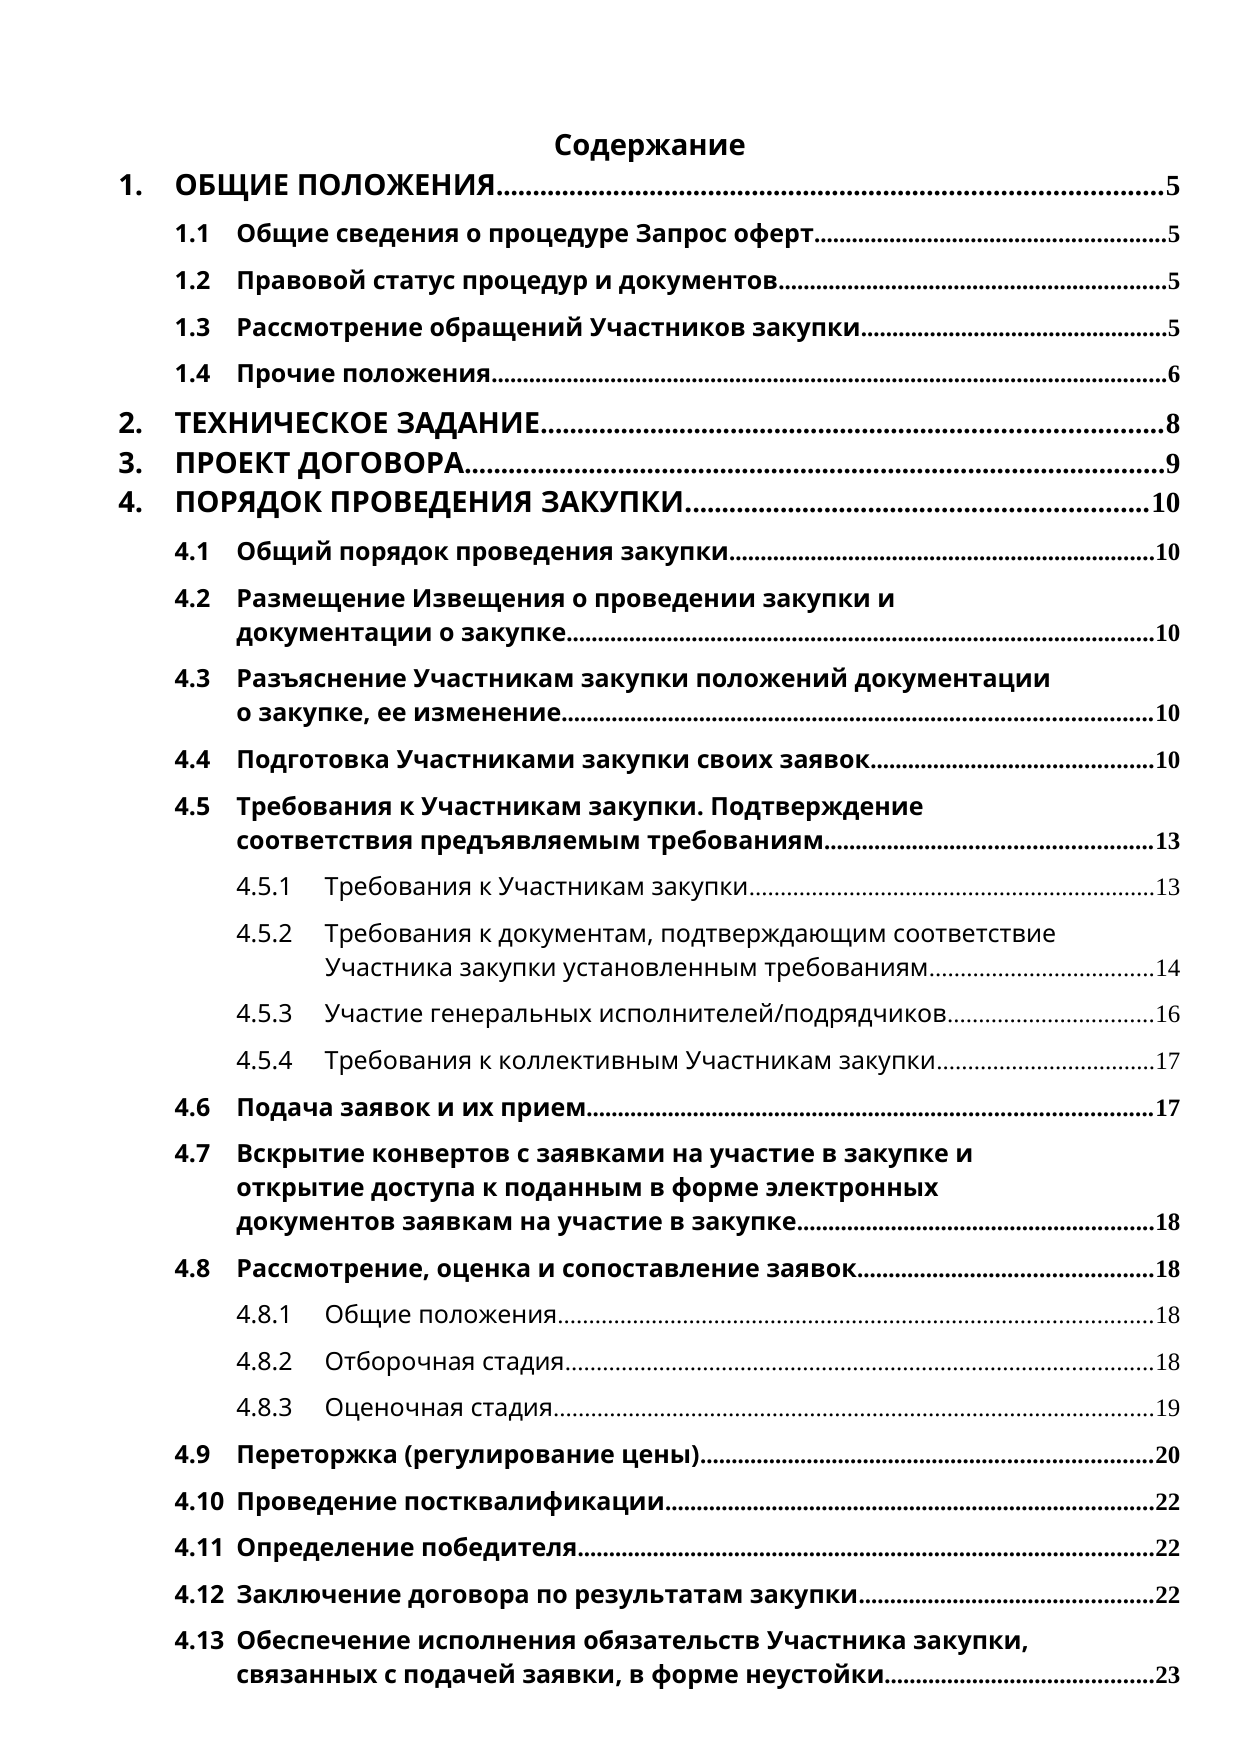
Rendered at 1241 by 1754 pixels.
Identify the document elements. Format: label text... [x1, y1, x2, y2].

text 4.5.3 Участие генеральных исполнителей/подрядчиков 16 [236, 996, 1063, 1030]
text 4.2 Размещение Извещения о проведении закупки и документации о закупке 10 [174, 580, 1063, 648]
text 4.5.2 Требования к документам, подтверждающим соответствие Участника закупки установленным требованиям 14 [236, 915, 1063, 983]
text 4.6 Подача заявок и их прием 17 [174, 1089, 1063, 1123]
text 4.9 Переторжка (регулирование цены) 20 [174, 1437, 1063, 1471]
text 4.4 Подготовка Участниками закупки своих заявок 10 [174, 742, 1063, 776]
text 4.5 Требования к Участникам закупки. Подтверждение соответствия предъявляемым требованиям 13 [174, 788, 1063, 856]
text 4.10 Проведение постквалификации 22 [174, 1483, 1063, 1517]
text 4.11 Определение победителя 22 [174, 1530, 1063, 1564]
text 1.4 Прочие положения 6 [174, 356, 1063, 390]
text 4.12 Заключение договора по результатам закупки 22 [174, 1576, 1063, 1610]
text 4.5.4 Требования к коллективным Участникам закупки 17 [236, 1043, 1063, 1077]
text 3. Проект договора 9 [118, 442, 1063, 482]
text 4.8.3 Оценочная стадия 19 [236, 1390, 1063, 1424]
text 1.3 Рассмотрение обращений Участников закупки 5 [174, 309, 1063, 343]
text 4.5.1 Требования к Участникам закупки 13 [236, 869, 1063, 903]
text 1.2 Правовой статус процедур и документов 5 [174, 263, 1063, 297]
text 1. Общие положения 5 [118, 164, 1063, 203]
text 4.7 Вскрытие конвертов с заявками на участие в закупке и открытие доступа к поданным в форме электронных документов заявкам на участие в закупке 18 [174, 1136, 1063, 1238]
text 4.1 Общий порядок проведения закупки 10 [174, 534, 1063, 568]
text 4.8.2 Отборочная стадия 18 [236, 1343, 1063, 1378]
text 2. Техническое задание 8 [118, 402, 1063, 442]
text 4.8.1 Общие положения 18 [236, 1297, 1063, 1331]
text 4.8 Рассмотрение, оценка и сопоставление заявок 18 [174, 1250, 1063, 1284]
text 4.3 Разъяснение Участникам закупки положений документации о закупке, ее изменение 10 [174, 661, 1063, 729]
text 1.1 Общие сведения о процедуре Запрос оферт 5 [174, 216, 1063, 250]
text 4.13 Обеспечение исполнения обязательств Участника закупки, связанных с подачей заявки, в форме неустойки 23 [174, 1623, 1063, 1691]
text 4. Порядок проведения закупки. 10 [118, 482, 1063, 521]
text Содержание [118, 124, 1181, 164]
